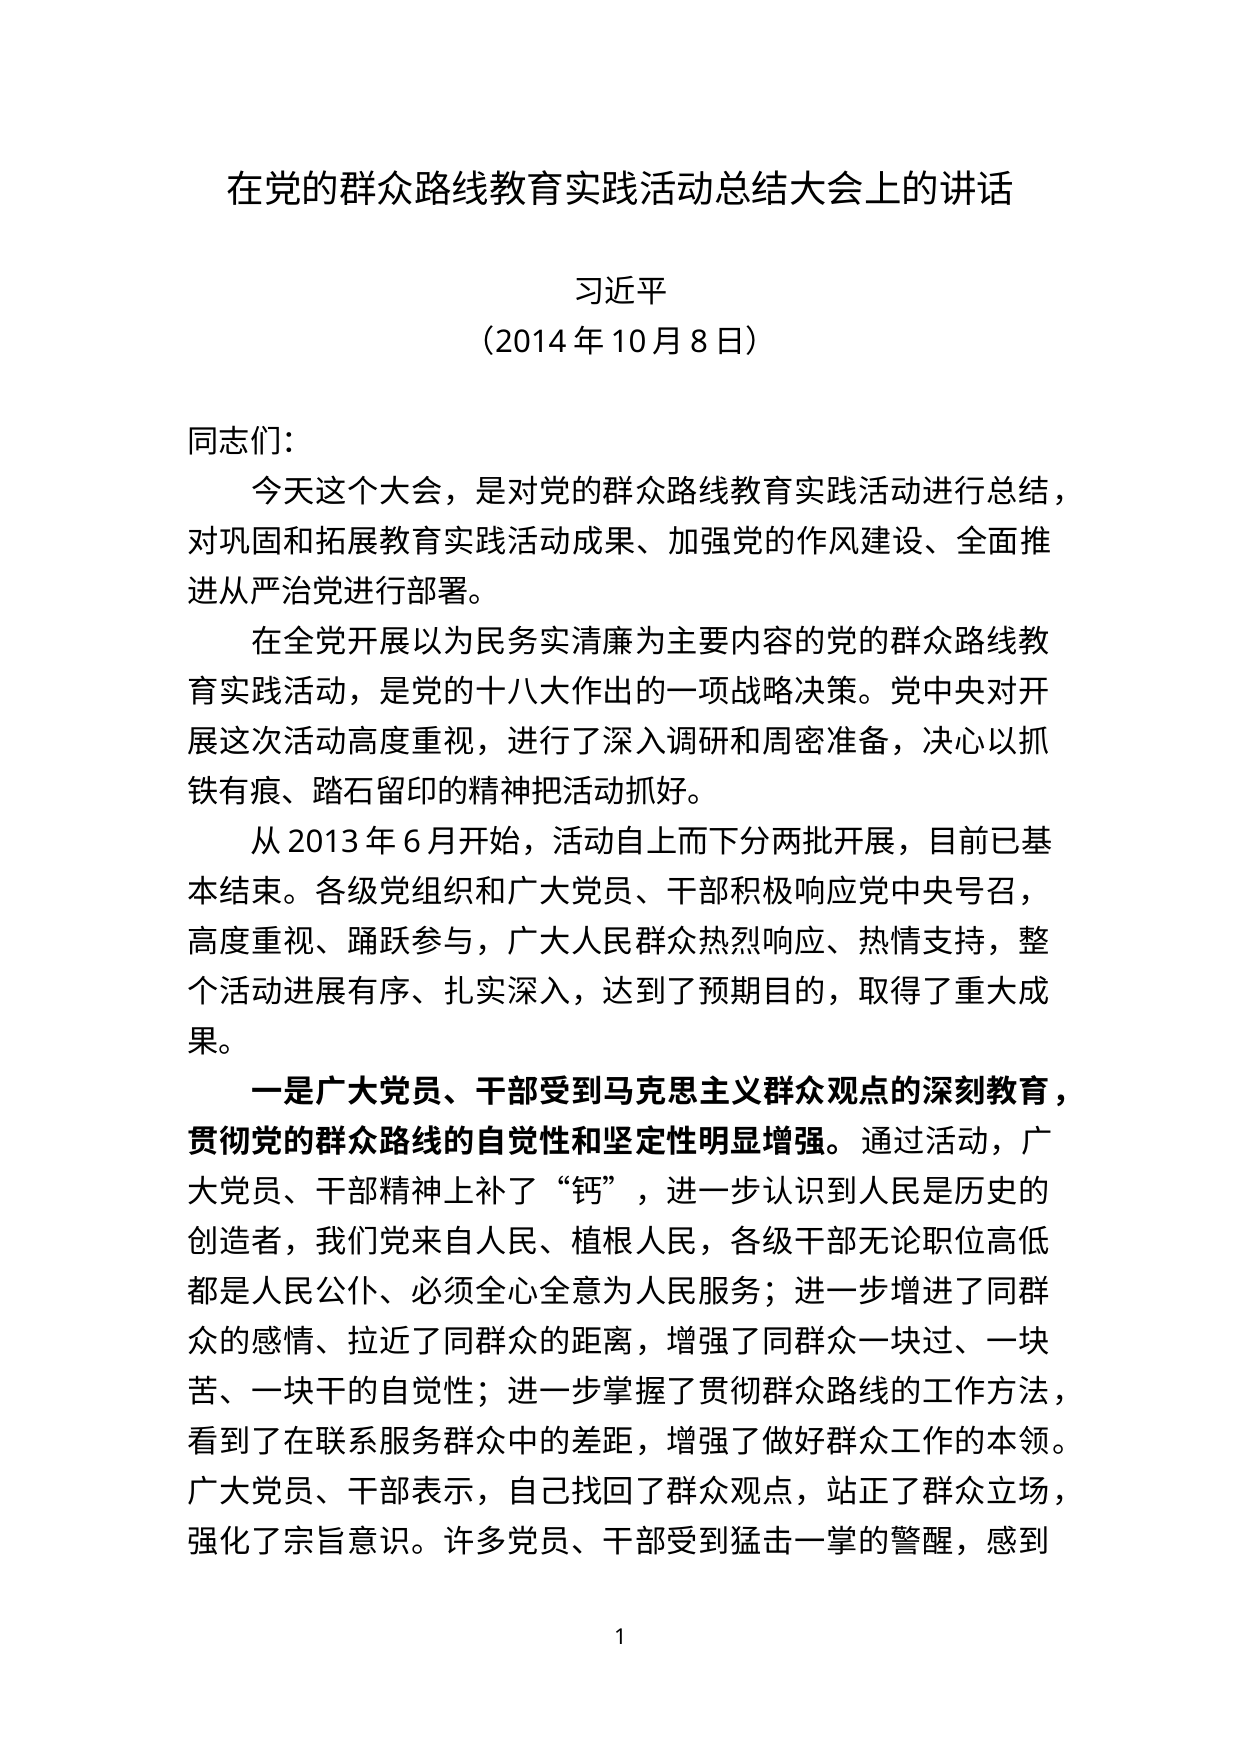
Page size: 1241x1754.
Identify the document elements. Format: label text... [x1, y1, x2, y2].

text 习近平 [187, 262, 1053, 312]
text 在全党开展以为民务实清廉为主要内容的党的群众路线教育实践活动，是党的十八大作出的一项战略决策。党中央对开展这次活动高度重视，进行了深入调研和周密准备，决心以抓铁有痕、踏石留印的精神把活动抓好。 [187, 612, 1053, 812]
text （2014年10月8日） [187, 312, 1053, 362]
text 在党的群众路线教育实践活动总结大会上的讲话 [187, 162, 1053, 212]
text 从2013年6月开始，活动自上而下分两批开展，目前已基本结束。各级党组织和广大党员、干部积极响应党中央号召，高度重视、踊跃参与，广大人民群众热烈响应、热情支持，整个活动进展有序、扎实深入，达到了预期目的，取得了重大成果。 [187, 812, 1053, 1062]
text 今天这个大会，是对党的群众路线教育实践活动进行总结，对巩固和拓展教育实践活动成果、加强党的作风建设、全面推进从严治党进行部署。 [187, 462, 1053, 612]
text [187, 1062, 1053, 1562]
text 同志们： [187, 412, 1053, 462]
